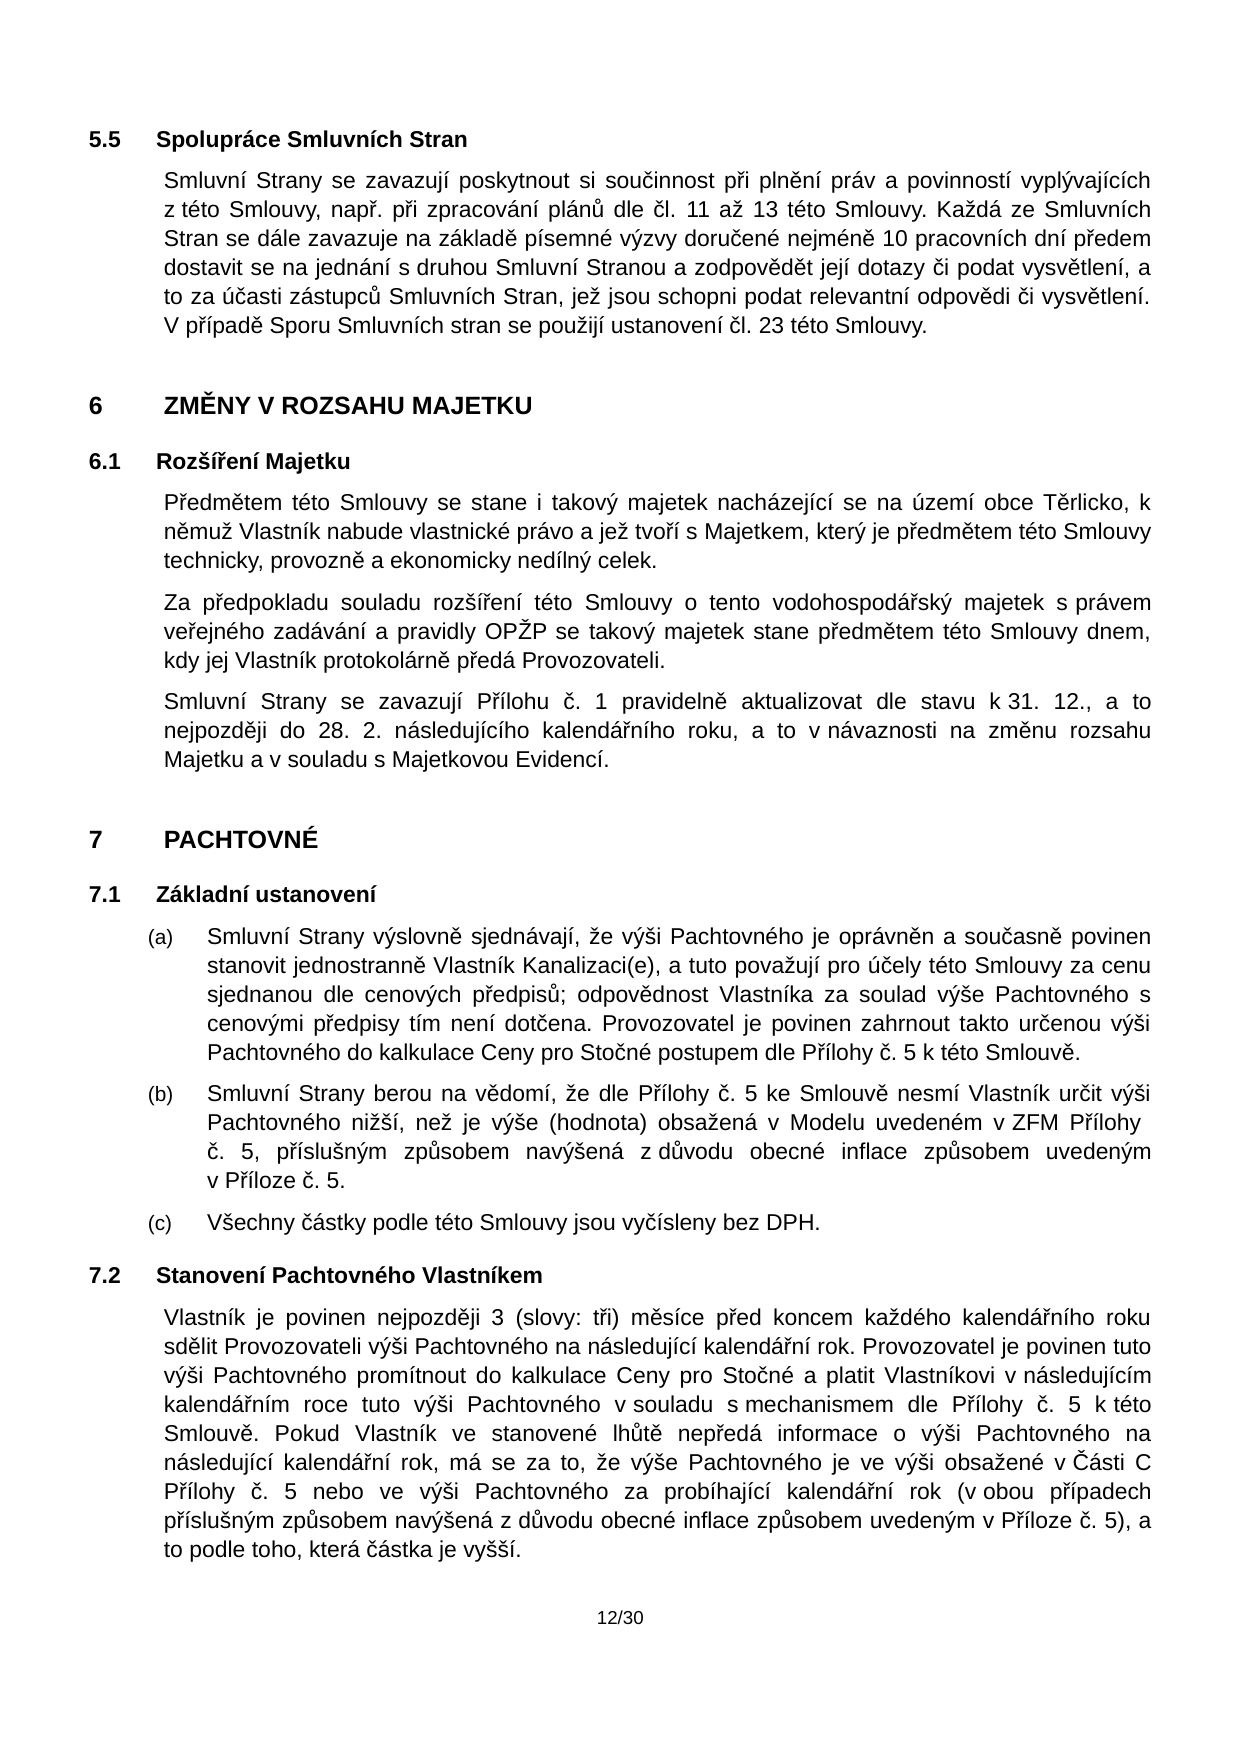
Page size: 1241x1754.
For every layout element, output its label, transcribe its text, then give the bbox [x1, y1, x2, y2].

subtitle Smluvní Strany berou na vědomí, že dle Přílohy č. 5 ke Smlouvě nesmí Vlastník určit výši Pachtovného nižší, než je výše (hodnota) obsažená v Modelu uvedeném v ZFM Přílohy č. 5, příslušným způsobem navýšená z důvodu obecné inflace způsobem uvedeným v Příloze č. 5. [148, 1080, 1152, 1193]
subtitle Základní ustanovení [89, 881, 1152, 908]
subtitle Všechny částky podle této Smlouvy jsou vyčísleny bez DPH. [148, 1208, 1152, 1235]
subtitle Předmětem této Smlouvy se stane i takový majetek nacházející se na území obce Těrlicko, k němuž Vlastník nabude vlastnické právo a jež tvoří s Majetkem, který je předmětem této Smlouvy technicky, provozně a ekonomicky nedílný celek. [164, 489, 1152, 573]
subtitle Spolupráce Smluvních Stran [89, 126, 1152, 152]
subtitle ZMĚNY V ROZSAHU MAJETKU [89, 391, 1152, 420]
subtitle Pachtovné [89, 825, 1152, 854]
subtitle Stanovení Pachtovného Vlastníkem [89, 1262, 1152, 1289]
subtitle Smluvní Strany se zavazují poskytnout si součinnost při plnění práv a povinností vyplývajících z této Smlouvy, např. při zpracování plánů dle čl. 11 až 13 této Smlouvy. Každá ze Smluvních Stran se dále zavazuje na základě písemné výzvy doručené nejméně 10 pracovních dní předem dostavit se na jednání s druhou Smluvní Stranou a zodpovědět její dotazy či podat vysvětlení, a to za účasti zástupců Smluvních Stran, jež jsou schopni podat relevantní odpovědi či vysvětlení. V případě Sporu Smluvních stran se použijí ustanovení čl. 23 této Smlouvy. [164, 167, 1152, 339]
subtitle Za předpokladu souladu rozšíření této Smlouvy o tento vodohospodářský majetek s právem veřejného zadávání a pravidly OPŽP se takový majetek stane předmětem této Smlouvy dnem, kdy jej Vlastník protokolárně předá Provozovateli. [164, 589, 1152, 673]
subtitle Rozšíření Majetku [89, 448, 1152, 474]
subtitle Smluvní Strany se zavazují Přílohu č. 1 pravidelně aktualizovat dle stavu k 31. 12., a to nejpozději do 28. 2. následujícího kalendářního roku, a to v návaznosti na změnu rozsahu Majetku a v souladu s Majetkovou Evidencí. [164, 688, 1152, 772]
subtitle Smluvní Strany výslovně sjednávají, že výši Pachtovného je oprávněn a současně povinen stanovit jednostranně Vlastník Kanalizaci(e), a tuto považují pro účely této Smlouvy za cenu sjednanou dle cenových předpisů; odpovědnost Vlastníka za soulad výše Pachtovného s cenovými předpisy tím není dotčena. Provozovatel je povinen zahrnout takto určenou výši Pachtovného do kalkulace Ceny pro Stočné postupem dle Přílohy č. 5 k této Smlouvě. [148, 923, 1152, 1065]
subtitle Vlastník je povinen nejpozději 3 (slovy: tři) měsíce před koncem každého kalendářního roku sdělit Provozovateli výši Pachtovného na následující kalendářní rok. Provozovatel je povinen tuto výši Pachtovného promítnout do kalkulace Ceny pro Stočné a platit Vlastníkovi v následujícím kalendářním roce tuto výši Pachtovného v souladu s mechanismem dle Přílohy č. 5 k této Smlouvě. Pokud Vlastník ve stanovené lhůtě nepředá informace o výši Pachtovného na následující kalendářní rok, má se za to, že výše Pachtovného je ve výši obsažené v Části C Přílohy č. 5 nebo ve výši Pachtovného za probíhající kalendářní rok (v obou případech příslušným způsobem navýšená z důvodu obecné inflace způsobem uvedeným v Příloze č. 5), a to podle toho, která částka je vyšší. [164, 1304, 1152, 1562]
